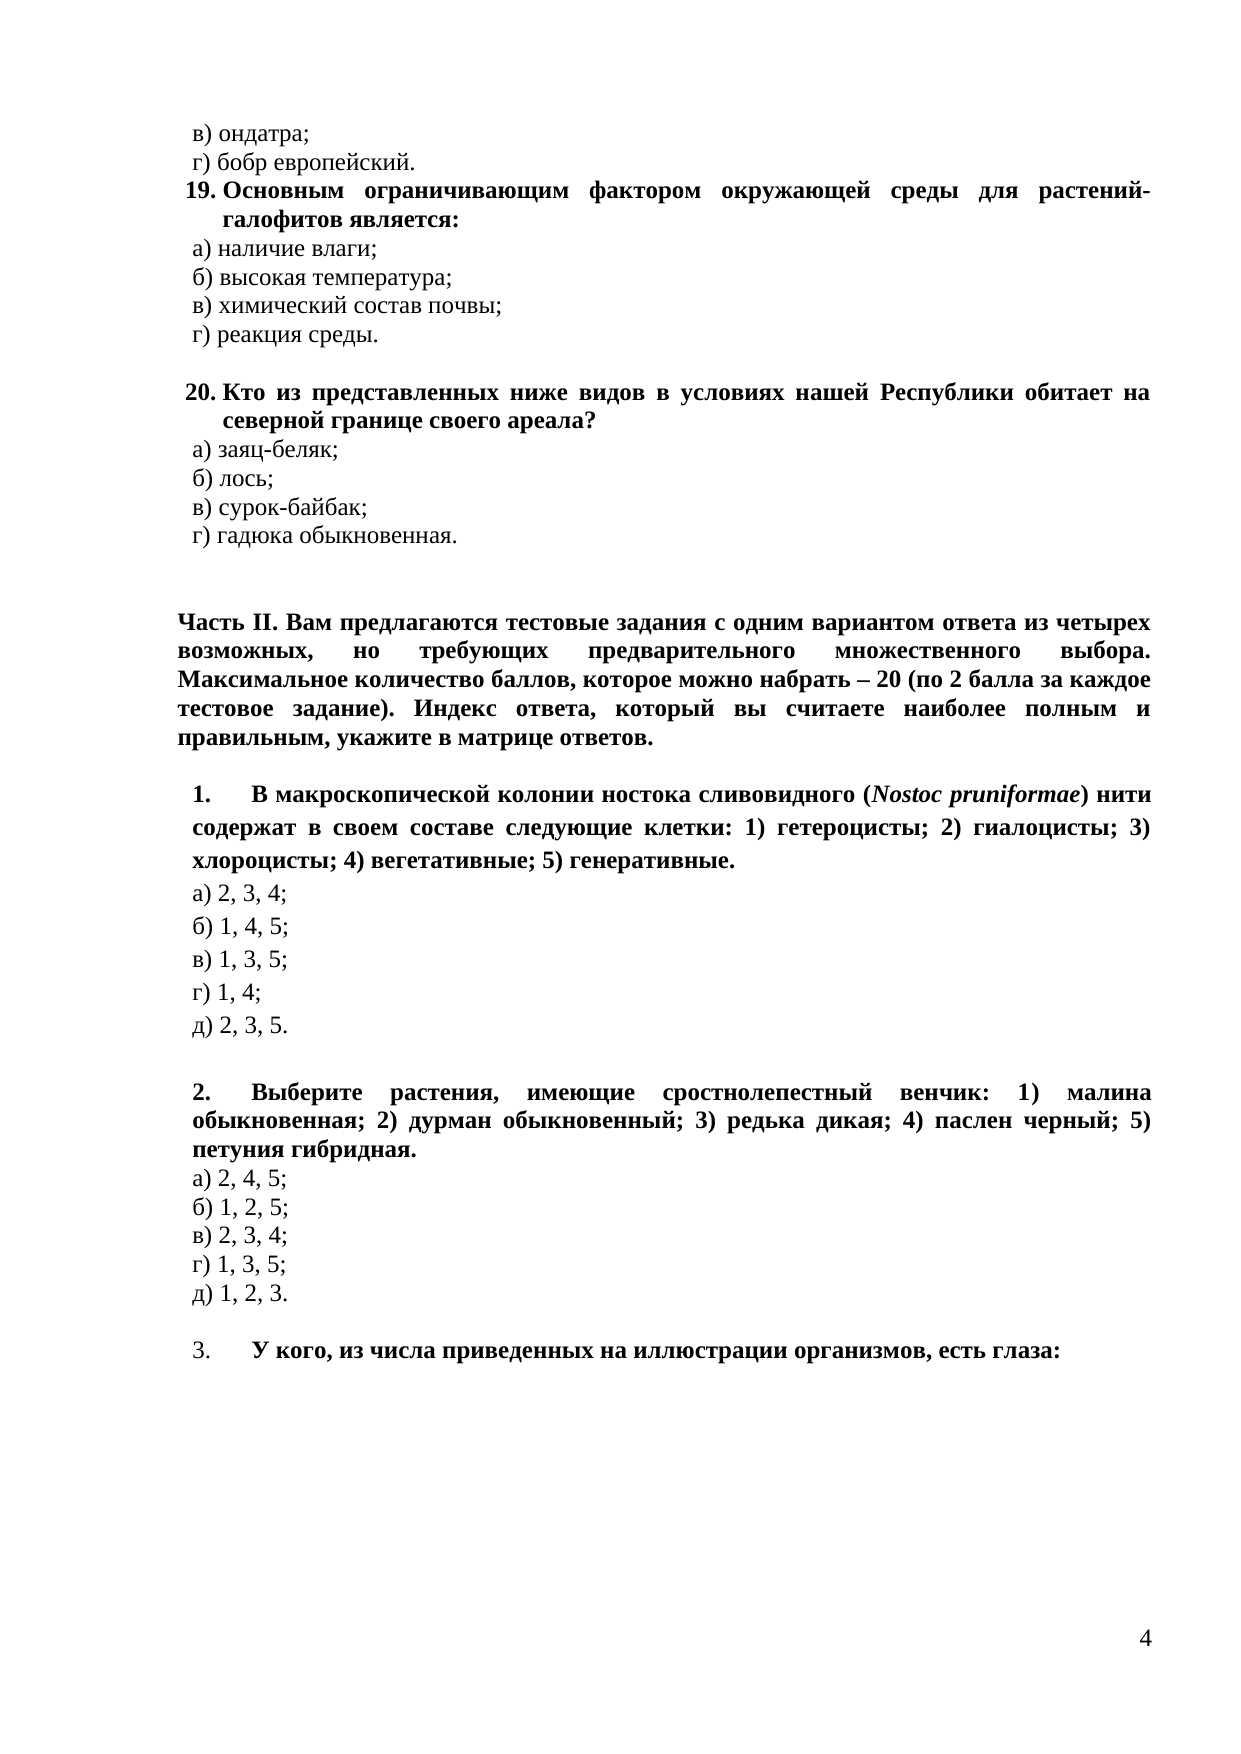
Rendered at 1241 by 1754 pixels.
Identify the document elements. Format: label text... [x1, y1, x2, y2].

text Часть II. Вам предлагаются тестовые задания с одним вариантом ответа из четырех возможных, но требующих предварительного множественного выбора. Максимальное количество баллов, которое можно набрать – 20 (по 2 балла за каждое тестовое задание). Индекс ответа, который вы считаете наиболее полным и правильным, укажите в матрице ответов. [177, 607, 1152, 751]
text в) ондатра; [192, 118, 1152, 147]
text в) сурок-байбак; [192, 492, 1152, 521]
text г) 1, 3, 5; [192, 1249, 1152, 1278]
text в) химический состав почвы; [192, 291, 1152, 319]
text б) высокая температура; [192, 262, 1152, 291]
text в) 1, 3, 5; [192, 944, 1152, 973]
text г) 1, 4; [192, 977, 1152, 1006]
text б) 1, 4, 5; [192, 911, 1152, 940]
text а) заяц-беляк; [192, 434, 1152, 463]
text в) 2, 3, 4; [192, 1220, 1152, 1249]
text а) 2, 3, 4; [192, 878, 1152, 907]
text д) 1, 2, 3. [192, 1278, 1152, 1307]
list Основным ограничивающим фактором окружающей среды для растений-галофитов является: [185, 176, 1152, 233]
list Выберите растения, имеющие сростнолепестный венчик: 1) малина обыкновенная; 2) дурман обыкновенный; 3) редька дикая; 4) паслен черный; 5) петуния гибридная. [192, 1077, 1152, 1163]
text б) лось; [192, 463, 1152, 492]
text г) гадюка обыкновенная. [192, 521, 1152, 549]
list Кто из представленных ниже видов в условиях нашей Республики обитает на северной границе своего ареала? [185, 377, 1152, 434]
text а) 2, 4, 5; [192, 1163, 1152, 1192]
text д) 2, 3, 5. [192, 1011, 1152, 1039]
text г) бобр европейский. [192, 147, 1152, 176]
text б) 1, 2, 5; [192, 1192, 1152, 1220]
text а) наличие влаги; [192, 233, 1152, 262]
list У кого, из числа приведенных на иллюстрации организмов, есть глаза: [192, 1335, 1152, 1364]
list В макроскопической колонии ностока сливовидного (Nostoc pruniformae) нити содержат в своем составе следующие клетки: 1) гетероцисты; 2) гиалоцисты; 3) хлороцисты; 4) вегетативные; 5) генеративные. [192, 779, 1152, 874]
text г) реакция среды. [192, 319, 1152, 348]
